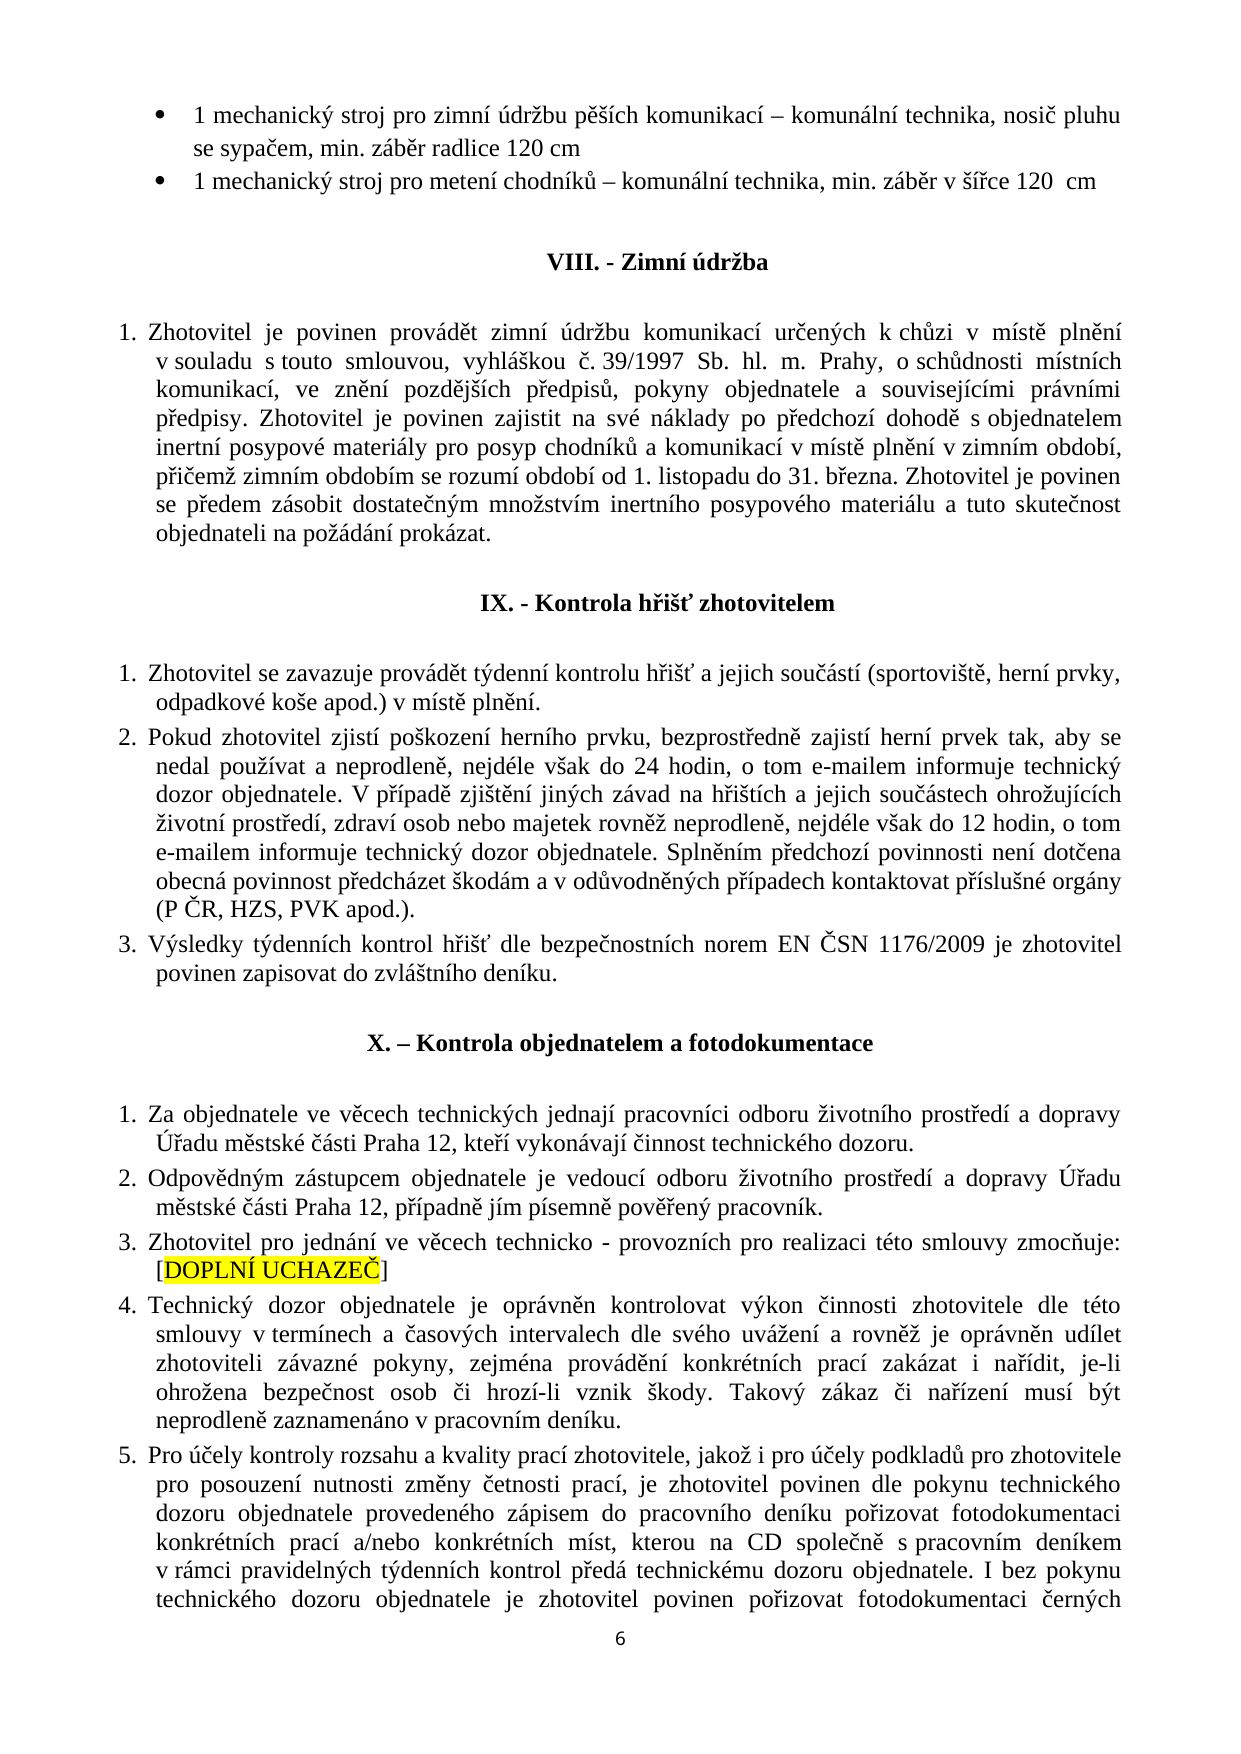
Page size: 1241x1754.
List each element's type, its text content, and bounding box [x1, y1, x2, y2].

list Zhotovitel se zavazuje provádět týdenní kontrolu hřišť a jejich součástí (sportoviště, herní prvky, odpadkové koše apod.) v místě plnění. [118, 658, 1122, 716]
list Zhotovitel je povinen provádět zimní údržbu komunikací určených k chůzi v místě plnění v souladu s touto smlouvou, vyhláškou č. 39/1997 Sb. hl. m. Prahy, o schůdnosti místních komunikací, ve znění pozdějších předpisů, pokyny objednatele a souvisejícími právními předpisy. Zhotovitel je povinen zajistit na své náklady po předchozí dohodě s objednatelem inertní posypové materiály pro posyp chodníků a komunikací v místě plnění v zimním období, přičemž zimním obdobím se rozumí období od 1. listopadu do 31. března. Zhotovitel je povinen se předem zásobit dostatečným množstvím inertního posypového materiálu a tuto skutečnost objednateli na požádání prokázat. [118, 317, 1122, 547]
list Technický dozor objednatele je oprávněn kontrolovat výkon činnosti zhotovitele dle této smlouvy v termínech a časových intervalech dle svého uvážení a rovněž je oprávněn udílet zhotoviteli závazné pokyny, zejména provádění konkrétních prací zakázat i nařídit, je-li ohrožena bezpečnost osob či hrozí-li vznik škody. Takový zákaz či nařízení musí být neprodleně zaznamenáno v pracovním deníku. [118, 1291, 1122, 1434]
list Odpovědným zástupcem objednatele je vedoucí odboru životního prostředí a dopravy Úřadu městské části Praha 12, případně jím písemně pověřený pracovník. [118, 1163, 1122, 1221]
text IX. - Kontrola hřišť zhotovitelem [193, 588, 1122, 617]
list Výsledky týdenních kontrol hřišť dle bezpečnostních norem EN ČSN 1176/2009 je zhotovitel povinen zapisovat do zvláštního deníku. [118, 929, 1122, 987]
list Za objednatele ve věcech technických jednají pracovníci odboru životního prostředí a dopravy Úřadu městské části Praha 12, kteří vykonávají činnost technického dozoru. [118, 1099, 1122, 1157]
text VIII. - Zimní údržba [193, 247, 1122, 276]
list 1 mechanický stroj pro zimní údržbu pěších komunikací – komunální technika, nosič pluhu se sypačem, min. záběr radlice [156, 100, 1122, 162]
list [118, 1441, 1122, 1613]
text X. – Kontrola objednatelem a fotodokumentace [118, 1028, 1122, 1057]
list Zhotovitel pro jednání ve věcech technicko - provozních pro realizaci této smlouvy zmocňuje: [DOPLNÍ UCHAZEČ] [118, 1227, 1122, 1284]
list Pokud zhotovitel zjistí poškození herního prvku, bezprostředně zajistí herní prvek tak, aby se nedal používat a neprodleně, nejdéle však do 24 hodin, o tom e-mailem informuje technický dozor objednatele. V případě zjištění jiných závad na hřištích a jejich součástech ohrožujících životní prostředí, zdraví osob nebo majetek rovněž neprodleně, nejdéle však do 12 hodin, o tom e-mailem informuje technický dozor objednatele. Splněním předchozí povinnosti není dotčena obecná povinnost předcházet škodám a v odůvodněných případech kontaktovat příslušné orgány (P ČR, HZS, PVK apod.). [118, 722, 1122, 923]
list 1 mechanický stroj pro metení chodníků – komunální technika, min. záběr v šířce 120 cm [156, 166, 1122, 195]
